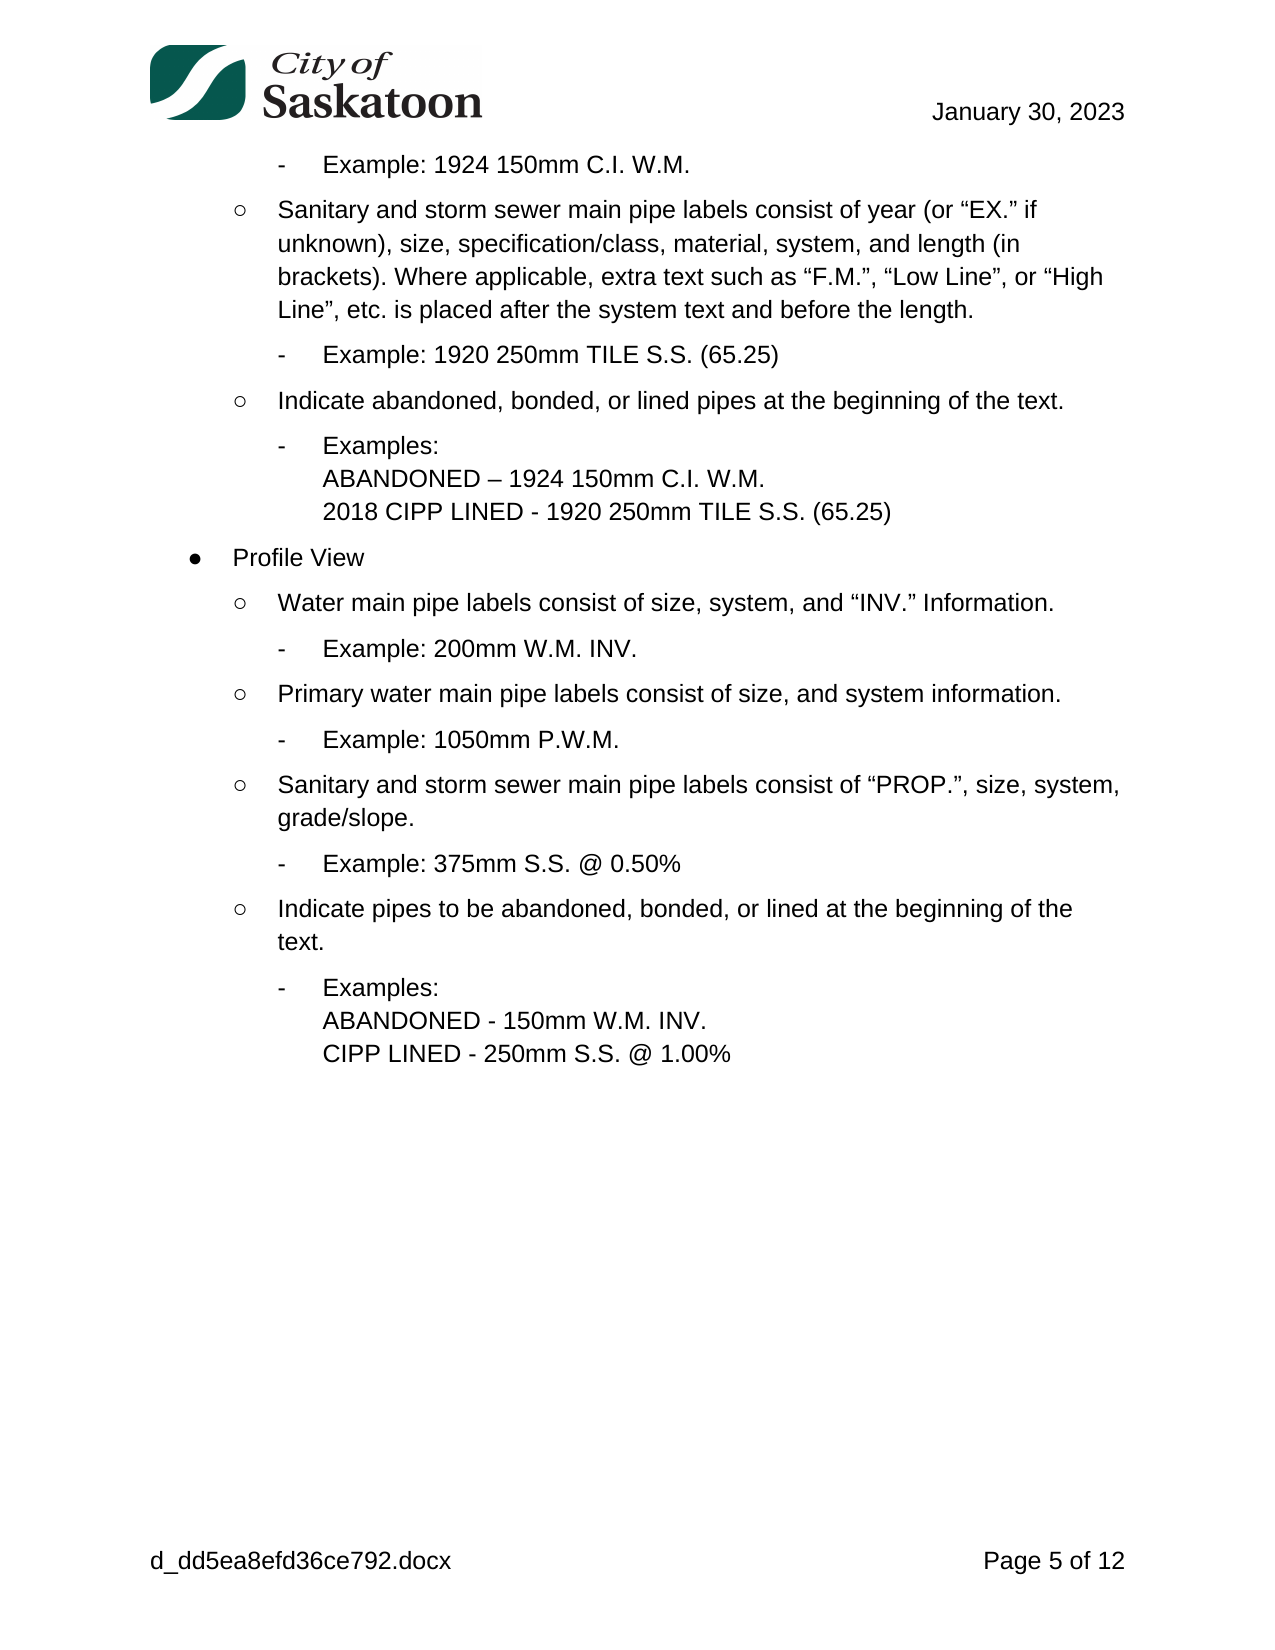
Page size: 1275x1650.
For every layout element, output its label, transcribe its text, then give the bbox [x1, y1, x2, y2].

picture [150, 45, 483, 120]
list Indicate pipes to be abandoned, bonded, or lined at the beginning of the text. [232, 894, 1125, 956]
list Primary water main pipe labels consist of size, and system information. [232, 679, 1125, 708]
list Example: 200mm W.M. INV. [277, 634, 1125, 662]
list Sanitary and storm sewer main pipe labels consist of “PROP.”, size, system, grade/slope. [232, 770, 1125, 832]
list Indicate abandoned, bonded, or lined pipes at the beginning of the text. [232, 386, 1125, 414]
list Examples: ABANDONED – 1924 150mm C.I. W.M. 2018 CIPP LINED - 1920 250mm TILE S.S. (65.25) [277, 431, 1125, 526]
list Example: 1924 150mm C.I. W.M. [277, 150, 1125, 179]
list Sanitary and storm sewer main pipe labels consist of year (or “EX.” if unknown), size, specification/class, material, system, and length (in brackets). Where applicable, extra text such as “F.M.”, “Low Line”, or “High Line”, etc. is placed after the system text and before the length. [232, 196, 1125, 323]
list Water main pipe labels consist of size, system, and “INV.” Information. [232, 588, 1125, 617]
list Example: 375mm S.S. @ 0.50% [277, 849, 1125, 878]
list Examples: ABANDONED - 150mm W.M. INV. CIPP LINED - 250mm S.S. @ 1.00% [277, 973, 1125, 1068]
list Profile View [187, 543, 1125, 571]
list Example: 1920 250mm TILE S.S. (65.25) [277, 340, 1125, 369]
list Example: 1050mm P.W.M. [277, 725, 1125, 753]
